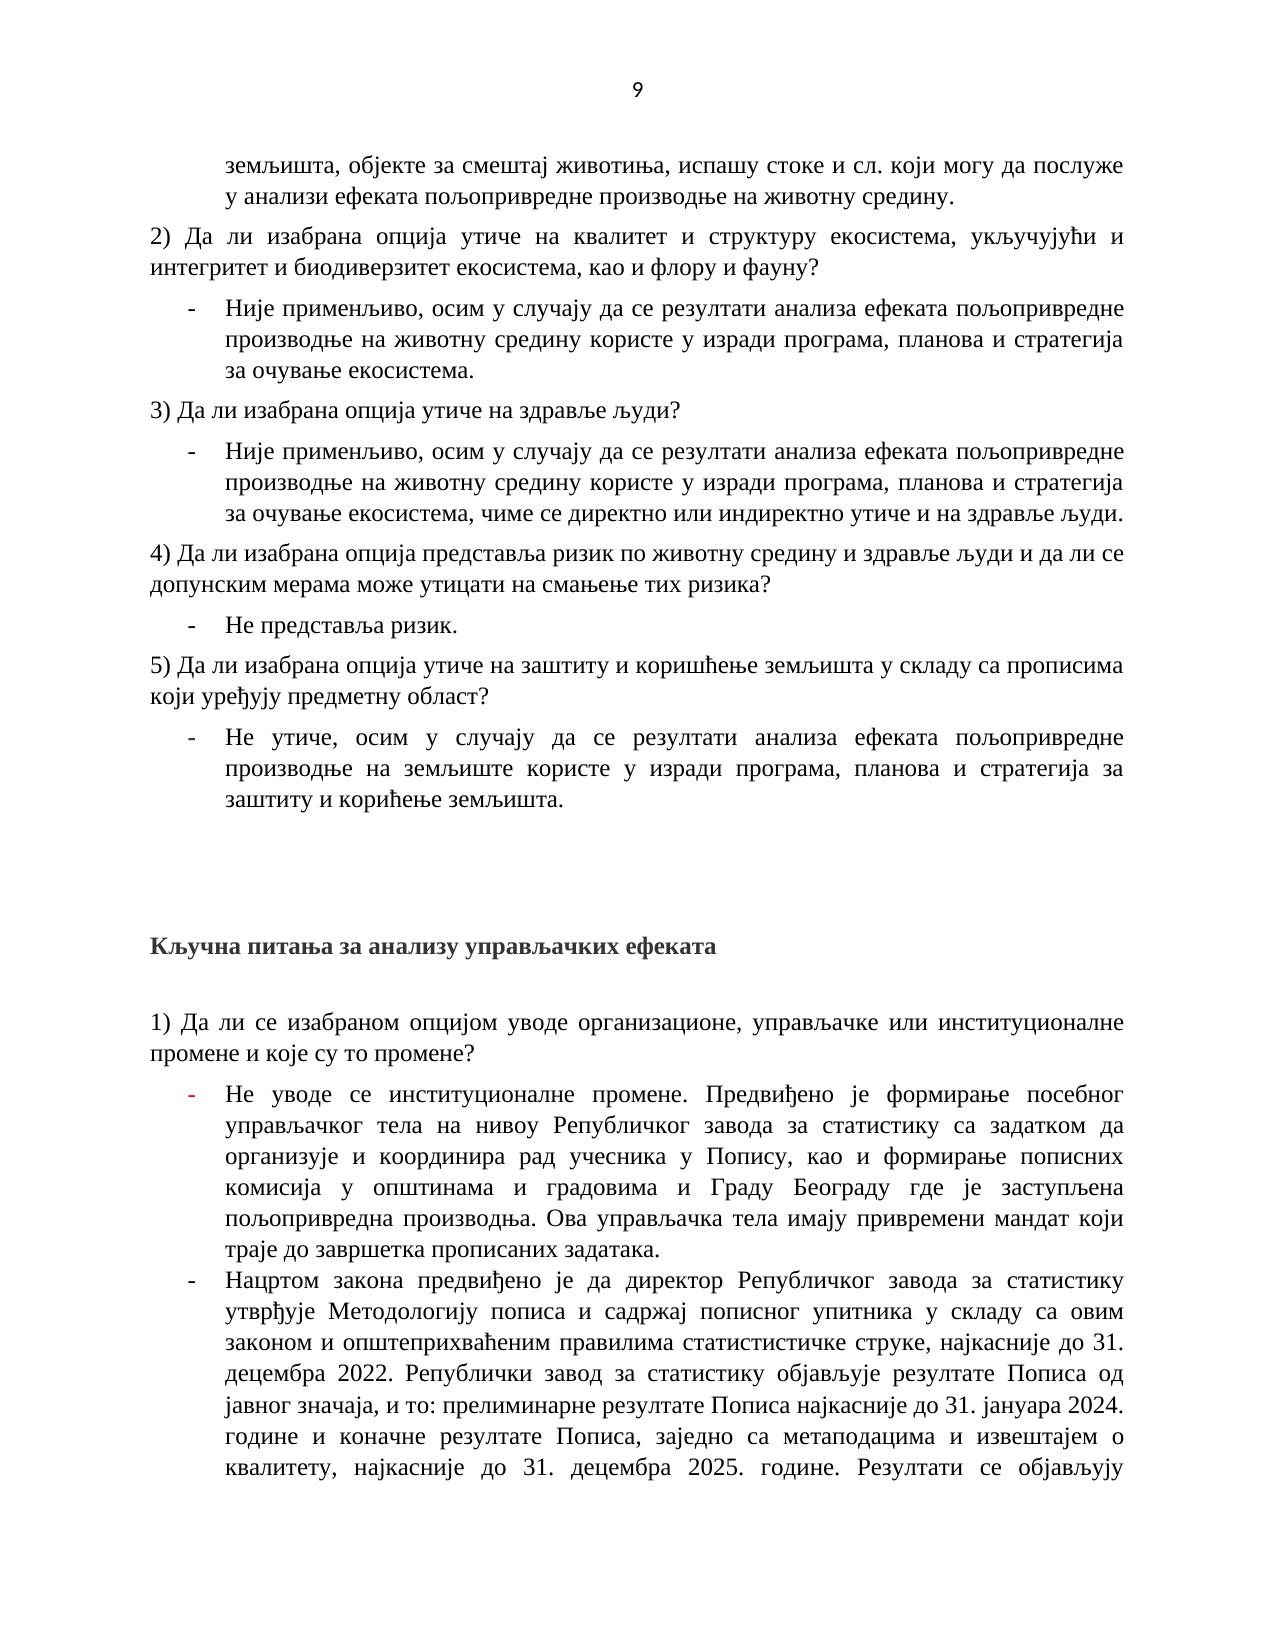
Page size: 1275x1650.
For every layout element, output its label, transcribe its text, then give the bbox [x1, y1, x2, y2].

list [187, 1265, 1125, 1481]
list Не утиче, осим у случају да се резултати анализа ефеката пољопривредне производње на земљиште користе у изради програма, планова и стратегија за заштиту и корићење земљишта. [187, 722, 1125, 812]
text 5) Да ли изабрана опција утиче на заштиту и коришћење земљишта у складу са прописима који уређују предметну област? [150, 650, 1125, 710]
list Није применљиво, осим у случају да се резултати анализа ефеката пољопривредне производње на животну средину користе у изради програма, планова и стратегија за очување екосистема, чиме се директно или индиректно утиче и на здравље људи. [187, 436, 1125, 527]
text 2) Да ли изабрана опција утиче на квалитет и структуру екосистема, укључујући и интегритет и биодиверзитет екосистема, као и флору и фауну? [150, 221, 1125, 281]
list Није применљиво, осим у случају да се резултати анализа ефеката пољопривредне производње на животну средину користе у изради програма, планова и стратегија за очување екосистема. [187, 293, 1125, 384]
list Не уводе се институционалне промене. Предвиђено је формирање посебног управљачког тела на нивоу Републичког завода за статистику са задатком да организује и координира рад учесника у Попису, као и формирање пописних комисија у општинама и градовима и Граду Београду где је заступљена пољопривредна производња. Ова управљачка тела имају привремени мандат који траје до завршетка прописаних задатака. [187, 1079, 1125, 1263]
text 3) Да ли изабрана опција утиче на здравље људи? [150, 395, 1125, 424]
text 1) Да ли се изабраном опцијом уводе организационе, управљачке или институционалне промене и које су то промене? [150, 1007, 1125, 1067]
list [187, 150, 1125, 210]
text 4) Да ли изабрана опција представља ризик по животну средину и здравље људи и да ли се допунским мерама може утицати на смањење тих ризика? [150, 538, 1125, 598]
list Не представља ризик. [187, 610, 1125, 638]
text Кључна питања за анализу управљачких ефеката [150, 931, 1125, 960]
